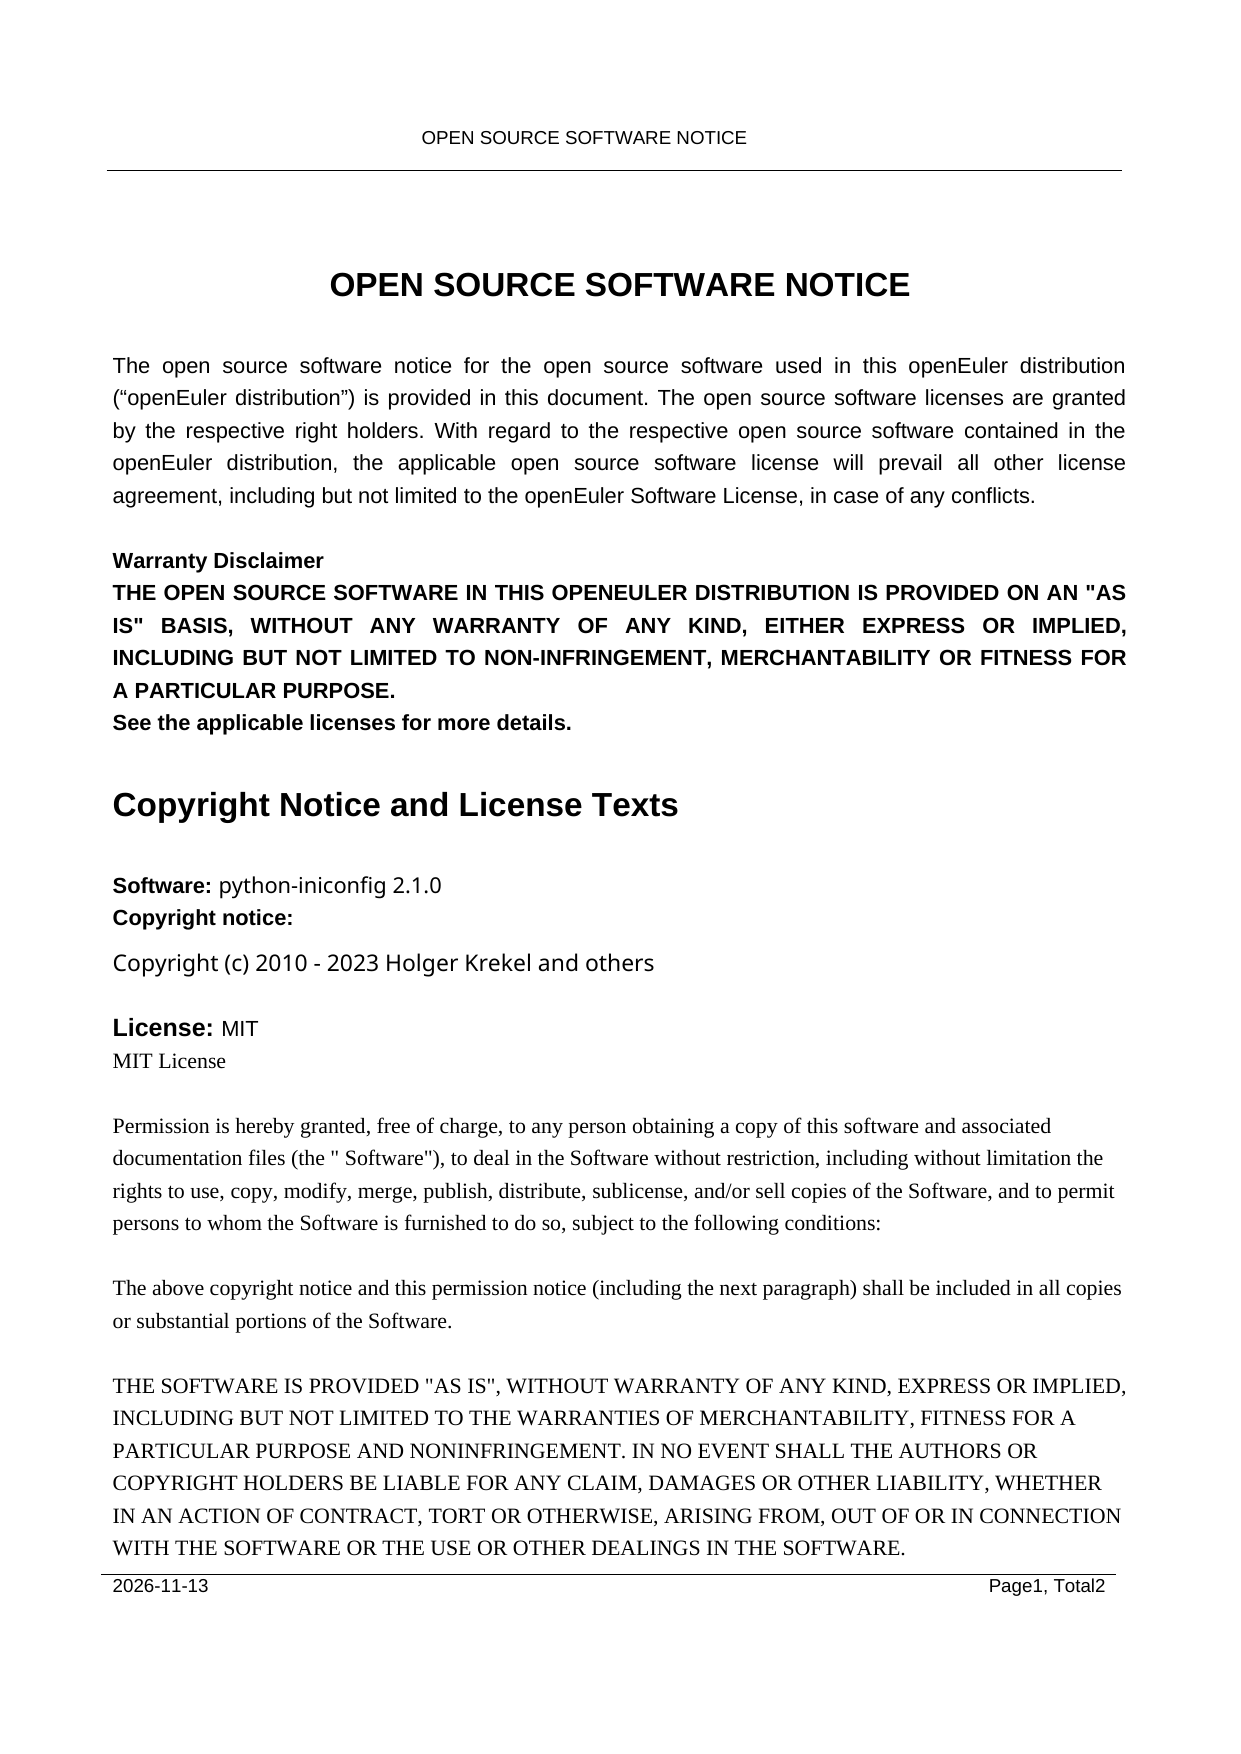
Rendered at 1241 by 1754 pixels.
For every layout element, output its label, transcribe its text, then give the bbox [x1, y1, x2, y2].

text Warranty Disclaimer [112, 544, 1128, 576]
text Copyright Notice and License Texts [112, 771, 1128, 836]
text THE OPEN SOURCE SOFTWARE IN THIS OPENEULER DISTRIBUTION IS PROVIDED ON AN "AS IS" BASIS, WITHOUT ANY WARRANTY OF ANY KIND, EITHER EXPRESS OR IMPLIED, INCLUDING BUT NOT LIMITED TO NON-INFRINGEMENT, MERCHANTABILITY OR FITNESS FOR A PARTICULAR PURPOSE. See the applicable licenses for more details. [112, 576, 1128, 739]
text Copyright notice: [112, 901, 1128, 934]
title Software: python-iniconfig 2.1.0 [112, 869, 1128, 901]
text Copyright (c) 2010 - 2023 Holger Krekel and others [112, 947, 1128, 1012]
text License: MIT [112, 1012, 1128, 1044]
text The open source software notice for the open source software used in this openEuler distribution (“openEuler distribution”) is provided in this document. The open source software licenses are granted by the respective right holders. With regard to the respective open source software contained in the openEuler distribution, the applicable open source software license will prevail all other license agreement, including but not limited to the openEuler Software License, in case of any conflicts. [112, 349, 1128, 511]
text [112, 1044, 1128, 1564]
text OPEN SOURCE SOFTWARE NOTICE [112, 251, 1128, 316]
